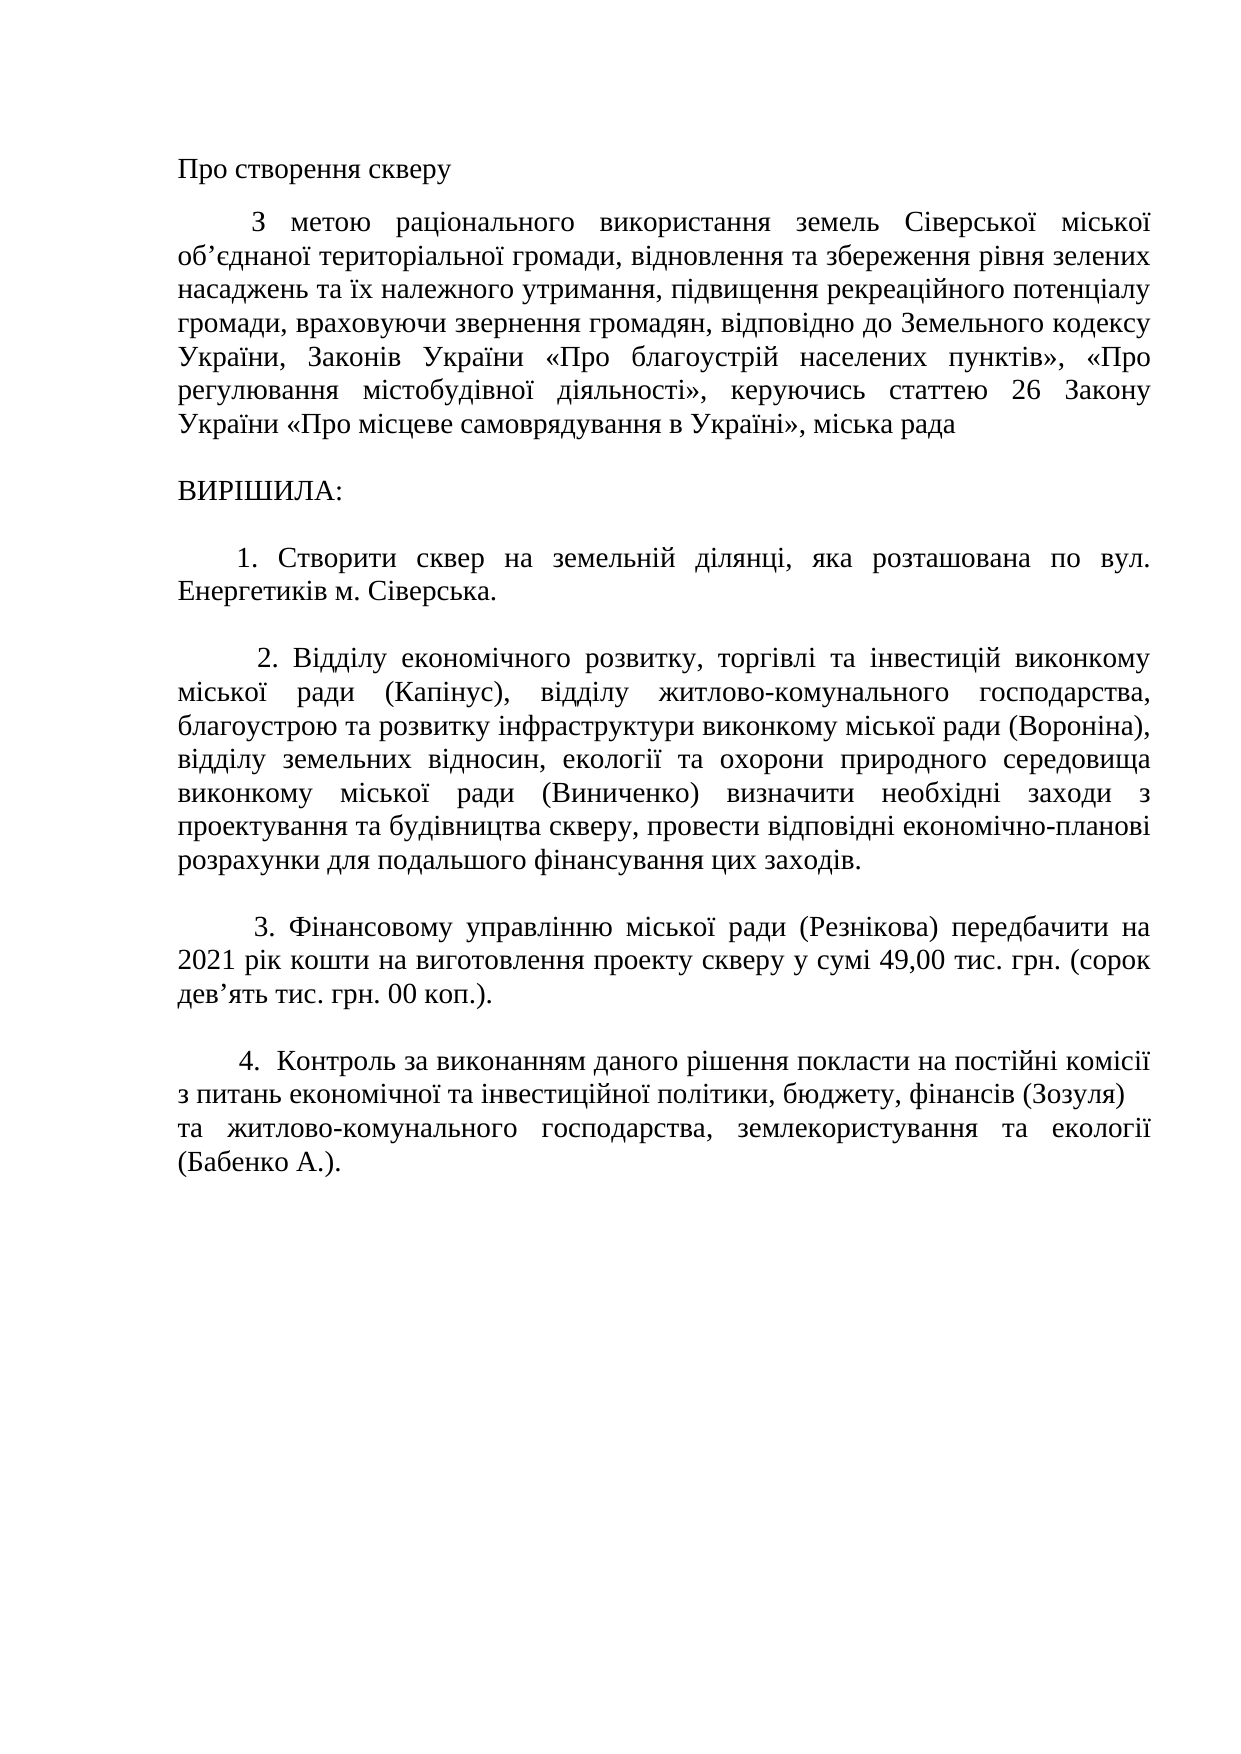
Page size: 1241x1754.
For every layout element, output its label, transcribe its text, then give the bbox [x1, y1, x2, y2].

text З метою раціонального використання земель Сіверської міської об’єднаної територіальної громади, відновлення та збереження рівня зелених насаджень та їх належного утримання, підвищення рекреаційного потенціалу громади, враховуючи звернення громадян, відповідно до Земельного кодексу України, Законів України «Про благоустрій населених пунктів», «Про регулювання містобудівної діяльності», керуючись статтею 26 Закону України «Про місцеве самоврядування в Україні», міська рада [177, 204, 1152, 439]
text ВИРІШИЛА: [177, 473, 1152, 506]
text Про створення скверу [177, 152, 1152, 185]
text 3. Фінансовому управлінню міської ради (Резнікова) передбачити на 2021 рік кошти на виготовлення проекту скверу у сумі 49,00 тис. грн. (сорок дев’ять тис. грн. 00 коп.). [177, 909, 1152, 1009]
text та житлово-комунального господарства, землекористування та екології (Бабенко А.). [177, 1110, 1152, 1177]
list 1. Створити сквер на земельній ділянці, яка розташована по вул. Енергетиків м. Сіверська. [177, 540, 1152, 607]
text 4. Контроль за виконанням даного рішення покласти на постійні комісії з питань економічної та інвестиційної політики, бюджету, фінансів (Зозуля) [177, 1043, 1152, 1110]
text 2. Відділу економічного розвитку, торгівлі та інвестицій виконкому міської ради (Капінус), відділу житлово-комунального господарства, благоустрою та розвитку інфраструктури виконкому міської ради (Вороніна), відділу земельних відносин, екології та охорони природного середовища виконкому міської ради (Виниченко) визначити необхідні заходи з проектування та будівництва скверу, провести відповідні економічно-планові розрахунки для подальшого фінансування цих заходів. [177, 641, 1152, 875]
